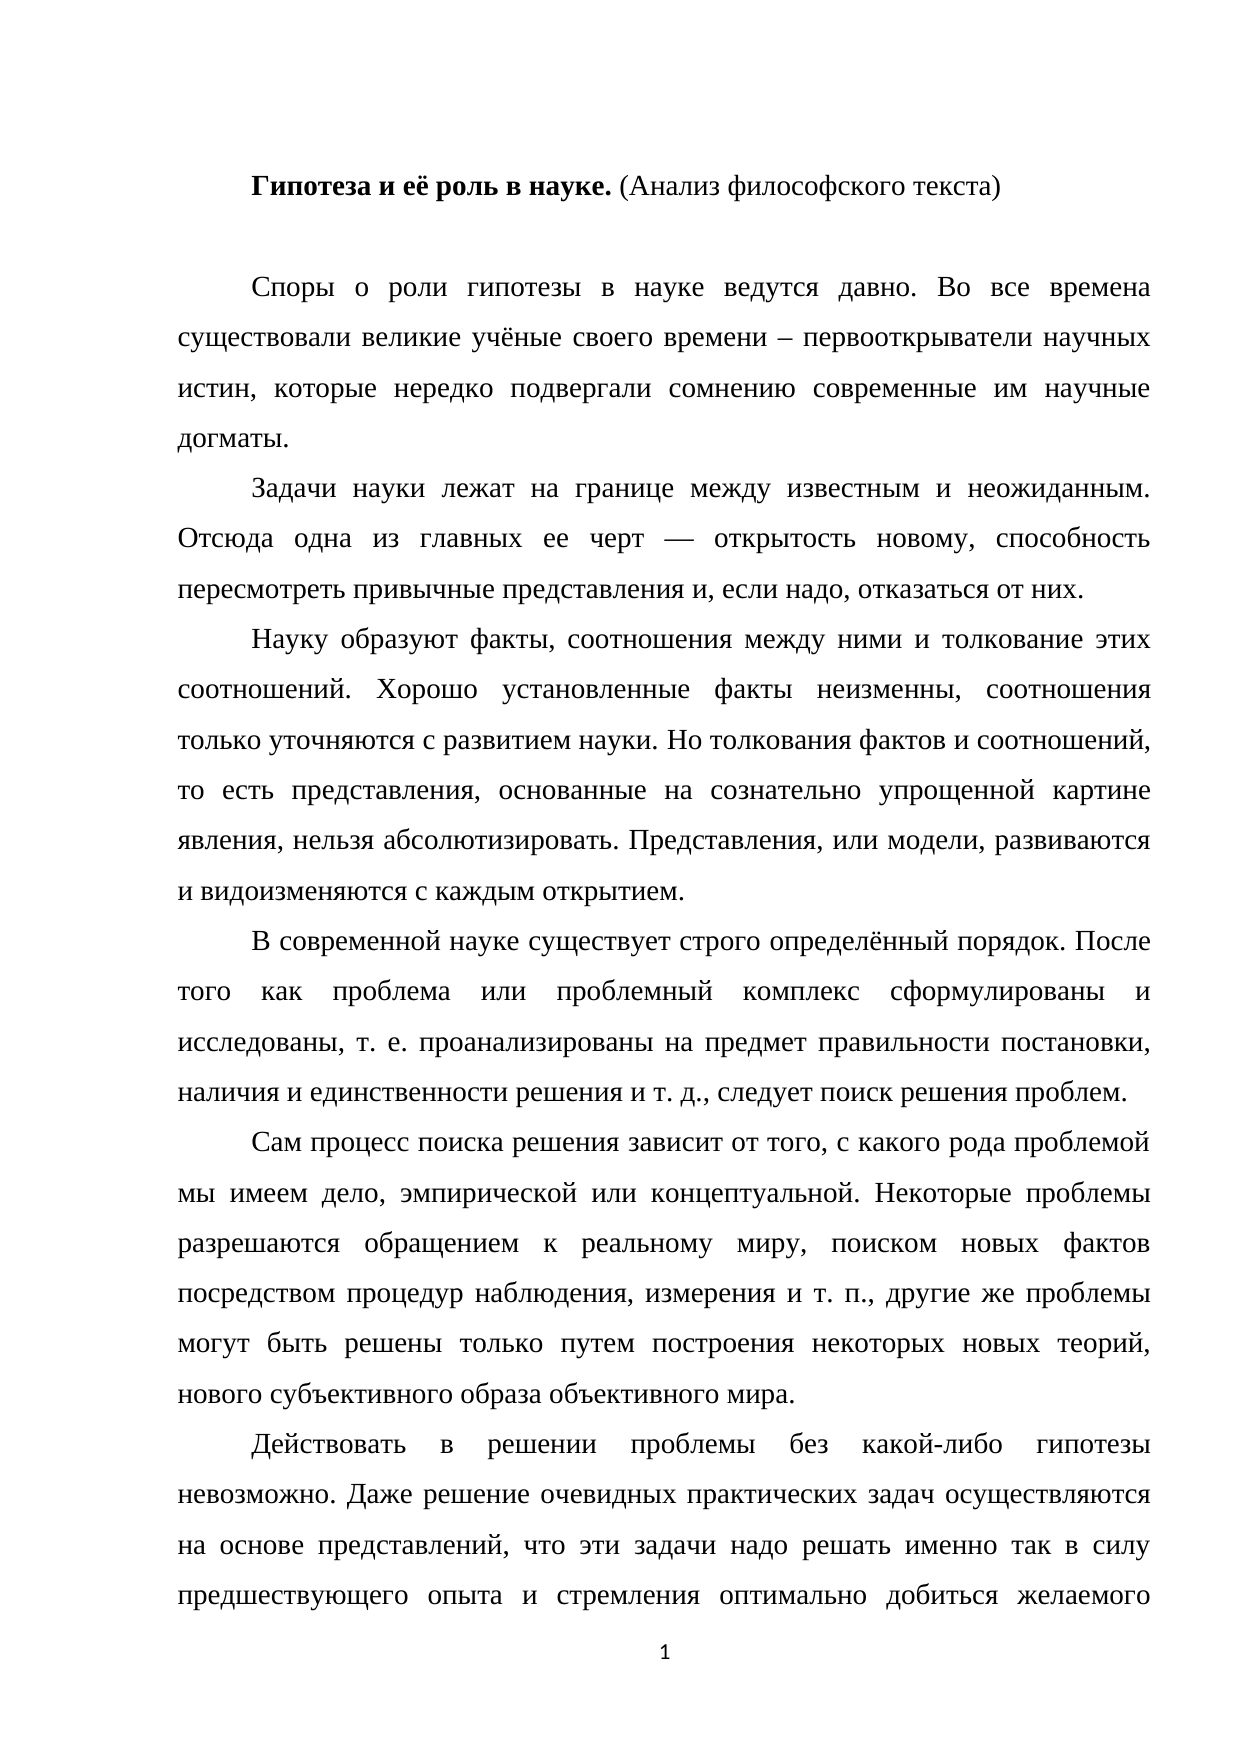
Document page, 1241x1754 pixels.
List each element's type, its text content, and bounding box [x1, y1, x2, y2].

text Споры о роли гипотезы в науке ведутся давно. Во все времена существовали великие учёные своего времени – первооткрыватели научных истин, которые нередко подвергали сомнению современные им научные догматы. [177, 269, 1152, 453]
text В современной науке существует строго определённый порядок. После того как проблема или проблемный комплекс сформулированы и исследованы, т. е. проанализированы на предмет правильности постановки, наличия и единственности решения и т. д., следует поиск решения проблем. [177, 923, 1152, 1108]
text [177, 1426, 1152, 1611]
text Сам процесс поиска решения зависит от того, с какого рода проблемой мы имеем дело, эмпирической или концептуальной. Некоторые проблемы разрешаются обращением к реальному миру, поиском новых фактов посредством процедур наблюдения, измерения и т. п., другие же проблемы могут быть решены только путем построения некоторых новых теорий, нового субъективного образа объективного мира. [177, 1124, 1152, 1409]
text Задачи науки лежат на границе между известным и неожиданным. Отсюда одна из главных ее черт — открытость новому, способность пересмотреть привычные представления и, если надо, отказаться от них. [177, 470, 1152, 604]
text Науку образуют факты, соотношения между ними и толкование этих соотношений. Хорошо установленные факты неизменны, соотношения только уточняются с развитием науки. Но толкования фактов и соотношений, то есть представления, основанные на сознательно упрощенной картине явления, нельзя абсолютизировать. Представления, или модели, развиваются и видоизменяются с каждым открытием. [177, 621, 1152, 906]
subtitle Гипотеза и её роль в науке. (Анализ философского текста) [177, 168, 1152, 202]
